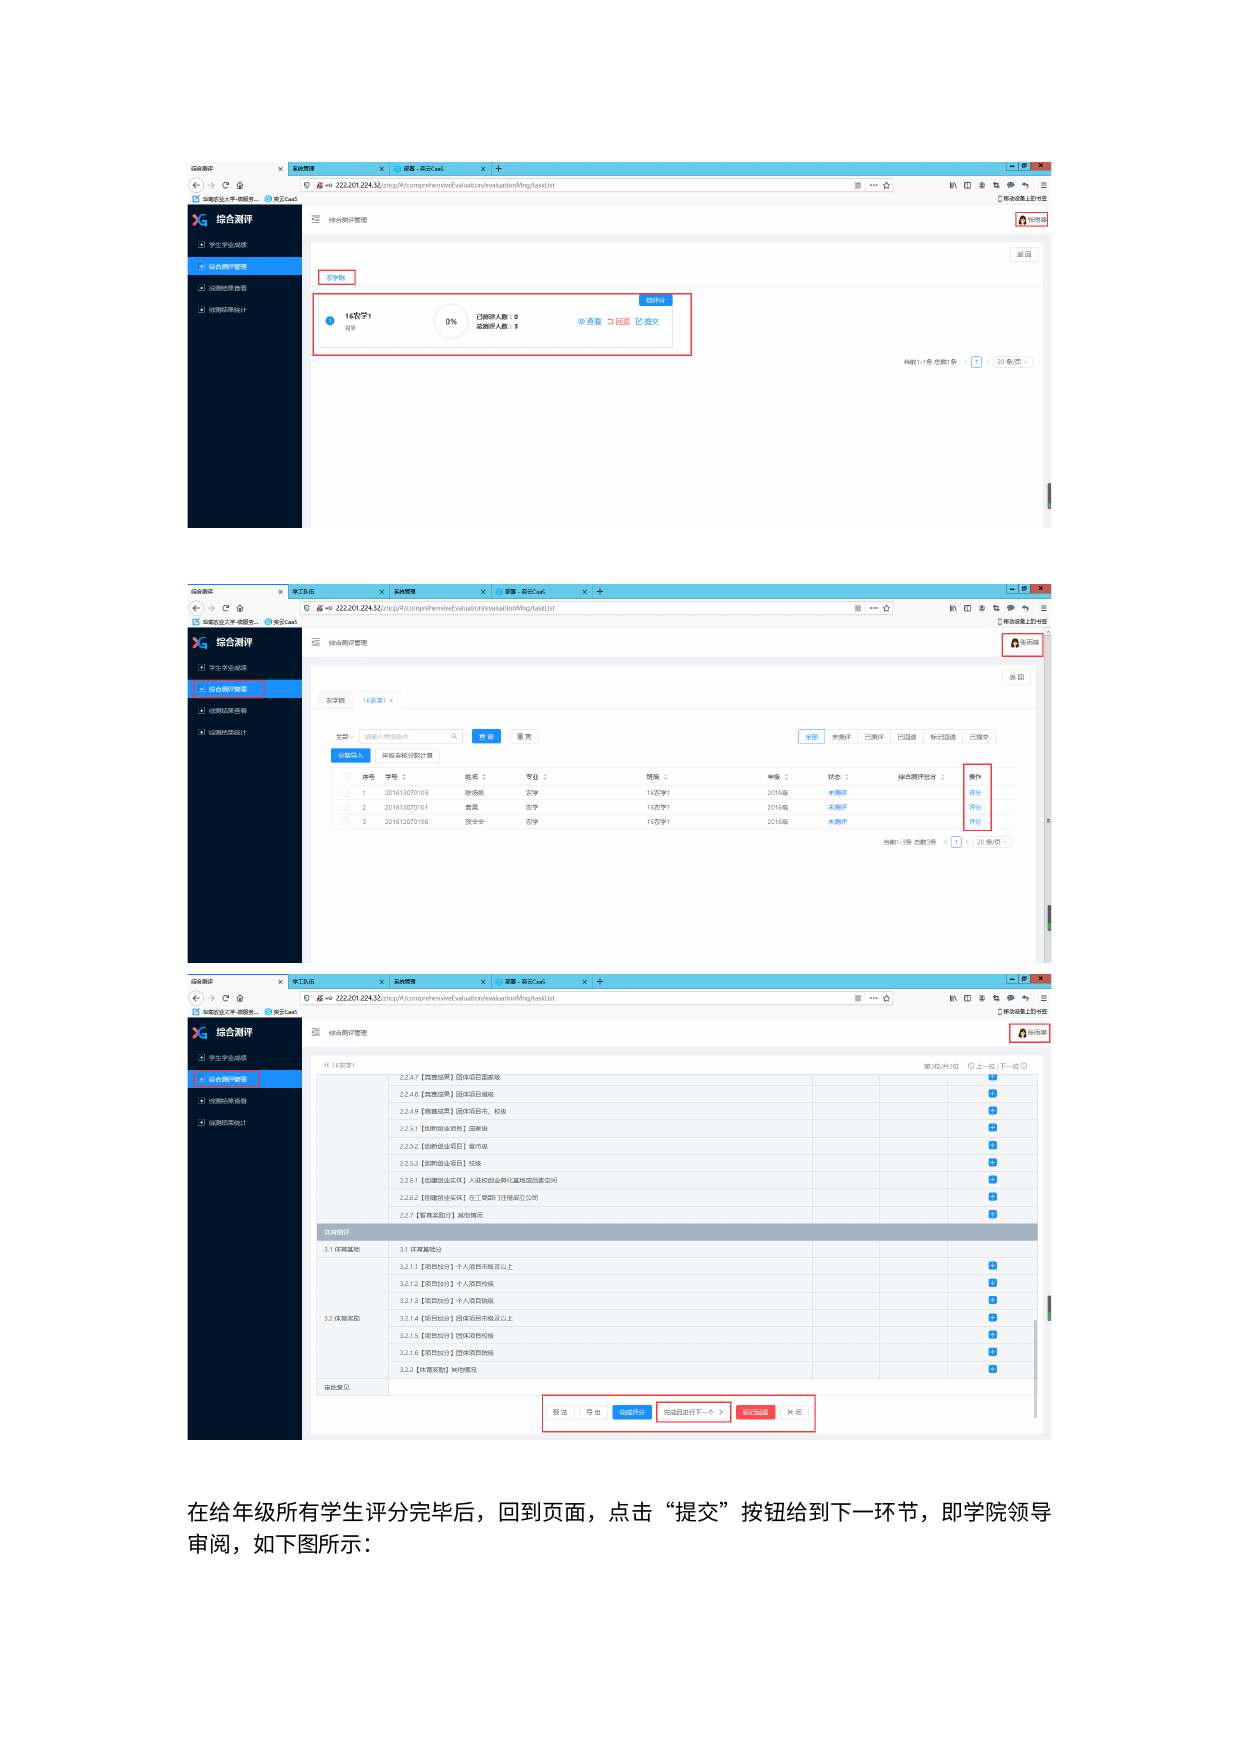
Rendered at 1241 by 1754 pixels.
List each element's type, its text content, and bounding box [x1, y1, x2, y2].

text 在给年级所有学生评分完毕后，回到页面，点击“提交”按钮给到下一环节，即学院领导审阅，如下图所示： [187, 1494, 1053, 1559]
picture [187, 974, 1052, 1440]
picture [187, 162, 1052, 528]
picture [187, 584, 1052, 963]
